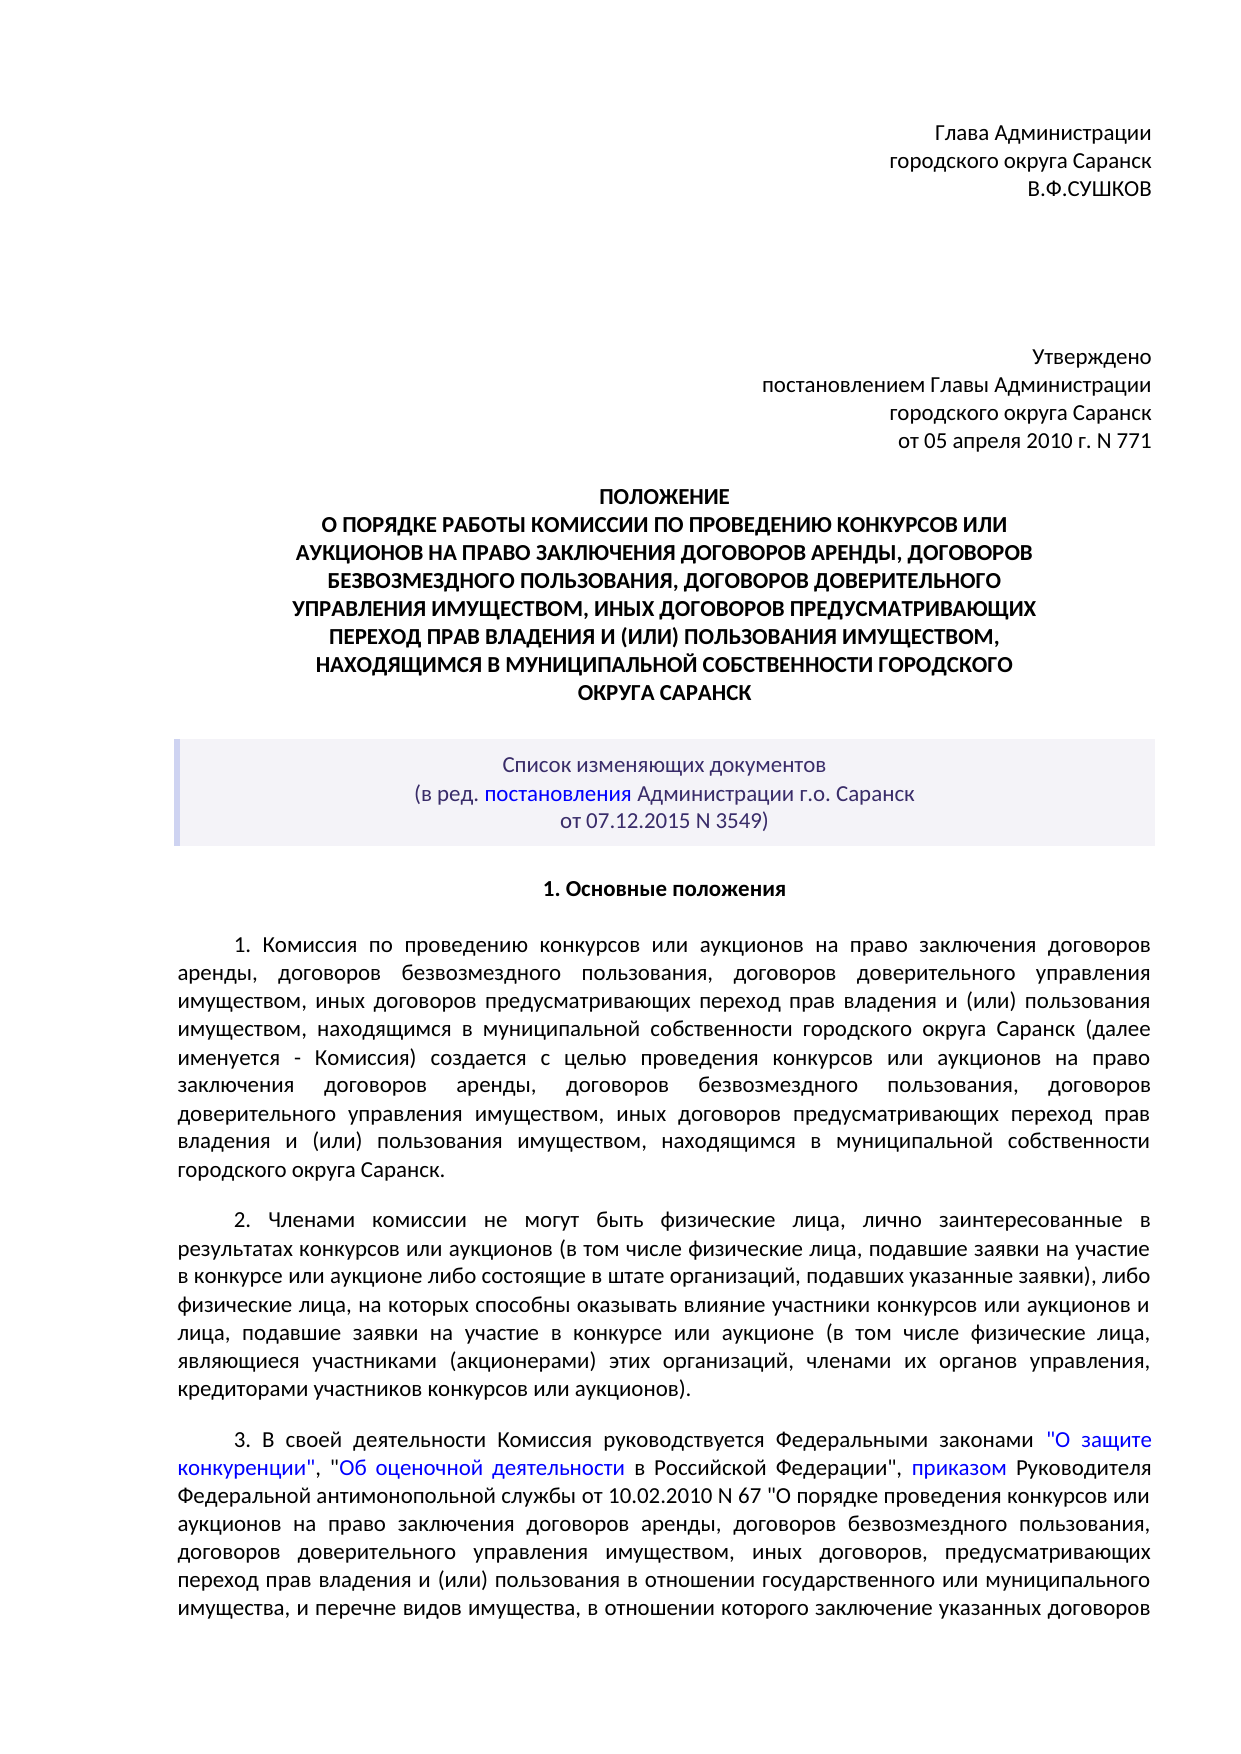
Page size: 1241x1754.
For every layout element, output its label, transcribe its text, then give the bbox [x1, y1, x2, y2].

text 1. Комиссия по проведению конкурсов или аукционов на право заключения договоров аренды, договоров безвозмездного пользования, договоров доверительного управления имуществом, иных договоров предусматривающих переход прав владения и (или) пользования имуществом, находящимся в муниципальной собственности городского округа Саранск (далее именуется - Комиссия) создается с целью проведения конкурсов или аукционов на право заключения договоров аренды, договоров безвозмездного пользования, договоров доверительного управления имуществом, иных договоров предусматривающих переход прав владения и (или) пользования имуществом, находящимся в муниципальной собственности городского округа Саранск. [177, 931, 1152, 1183]
title 1. Основные положения [177, 874, 1152, 902]
text городского округа Саранск [177, 398, 1152, 426]
text от 05 апреля 2010 г. N 771 [177, 426, 1152, 454]
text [177, 1425, 1152, 1621]
title О ПОРЯДКЕ РАБОТЫ КОМИССИИ ПО ПРОВЕДЕНИЮ КОНКУРСОВ ИЛИ [177, 510, 1152, 538]
text В.Ф.СУШКОВ [177, 174, 1152, 202]
text постановлением Главы Администрации [177, 370, 1152, 398]
title БЕЗВОЗМЕЗДНОГО ПОЛЬЗОВАНИЯ, ДОГОВОРОВ ДОВЕРИТЕЛЬНОГО [177, 566, 1152, 594]
text 2. Членами комиссии не могут быть физические лица, лично заинтересованные в результатах конкурсов или аукционов (в том числе физические лица, подавшие заявки на участие в конкурсе или аукционе либо состоящие в штате организаций, подавших указанные заявки), либо физические лица, на которых способны оказывать влияние участники конкурсов или аукционов и лица, подавшие заявки на участие в конкурсе или аукционе (в том числе физические лица, являющиеся участниками (акционерами) этих организаций, членами их органов управления, кредиторами участников конкурсов или аукционов). [177, 1206, 1152, 1402]
text Глава Администрации [177, 118, 1152, 146]
table_header Список изменяющих документов (в ред. постановления Администрации г.о. Саранск от 07.12.2015 N 3549) [180, 739, 1149, 846]
text городского округа Саранск [177, 146, 1152, 174]
title НАХОДЯЩИМСЯ В МУНИЦИПАЛЬНОЙ СОБСТВЕННОСТИ ГОРОДСКОГО [177, 651, 1152, 678]
title АУКЦИОНОВ НА ПРАВО ЗАКЛЮЧЕНИЯ ДОГОВОРОВ АРЕНДЫ, ДОГОВОРОВ [177, 538, 1152, 566]
title ПОЛОЖЕНИЕ [177, 482, 1152, 510]
title ОКРУГА САРАНСК [177, 678, 1152, 707]
text Утверждено [177, 342, 1152, 370]
title УПРАВЛЕНИЯ ИМУЩЕСТВОМ, ИНЫХ ДОГОВОРОВ ПРЕДУСМАТРИВАЮЩИХ [177, 594, 1152, 622]
title ПЕРЕХОД ПРАВ ВЛАДЕНИЯ И (ИЛИ) ПОЛЬЗОВАНИЯ ИМУЩЕСТВОМ, [177, 622, 1152, 651]
